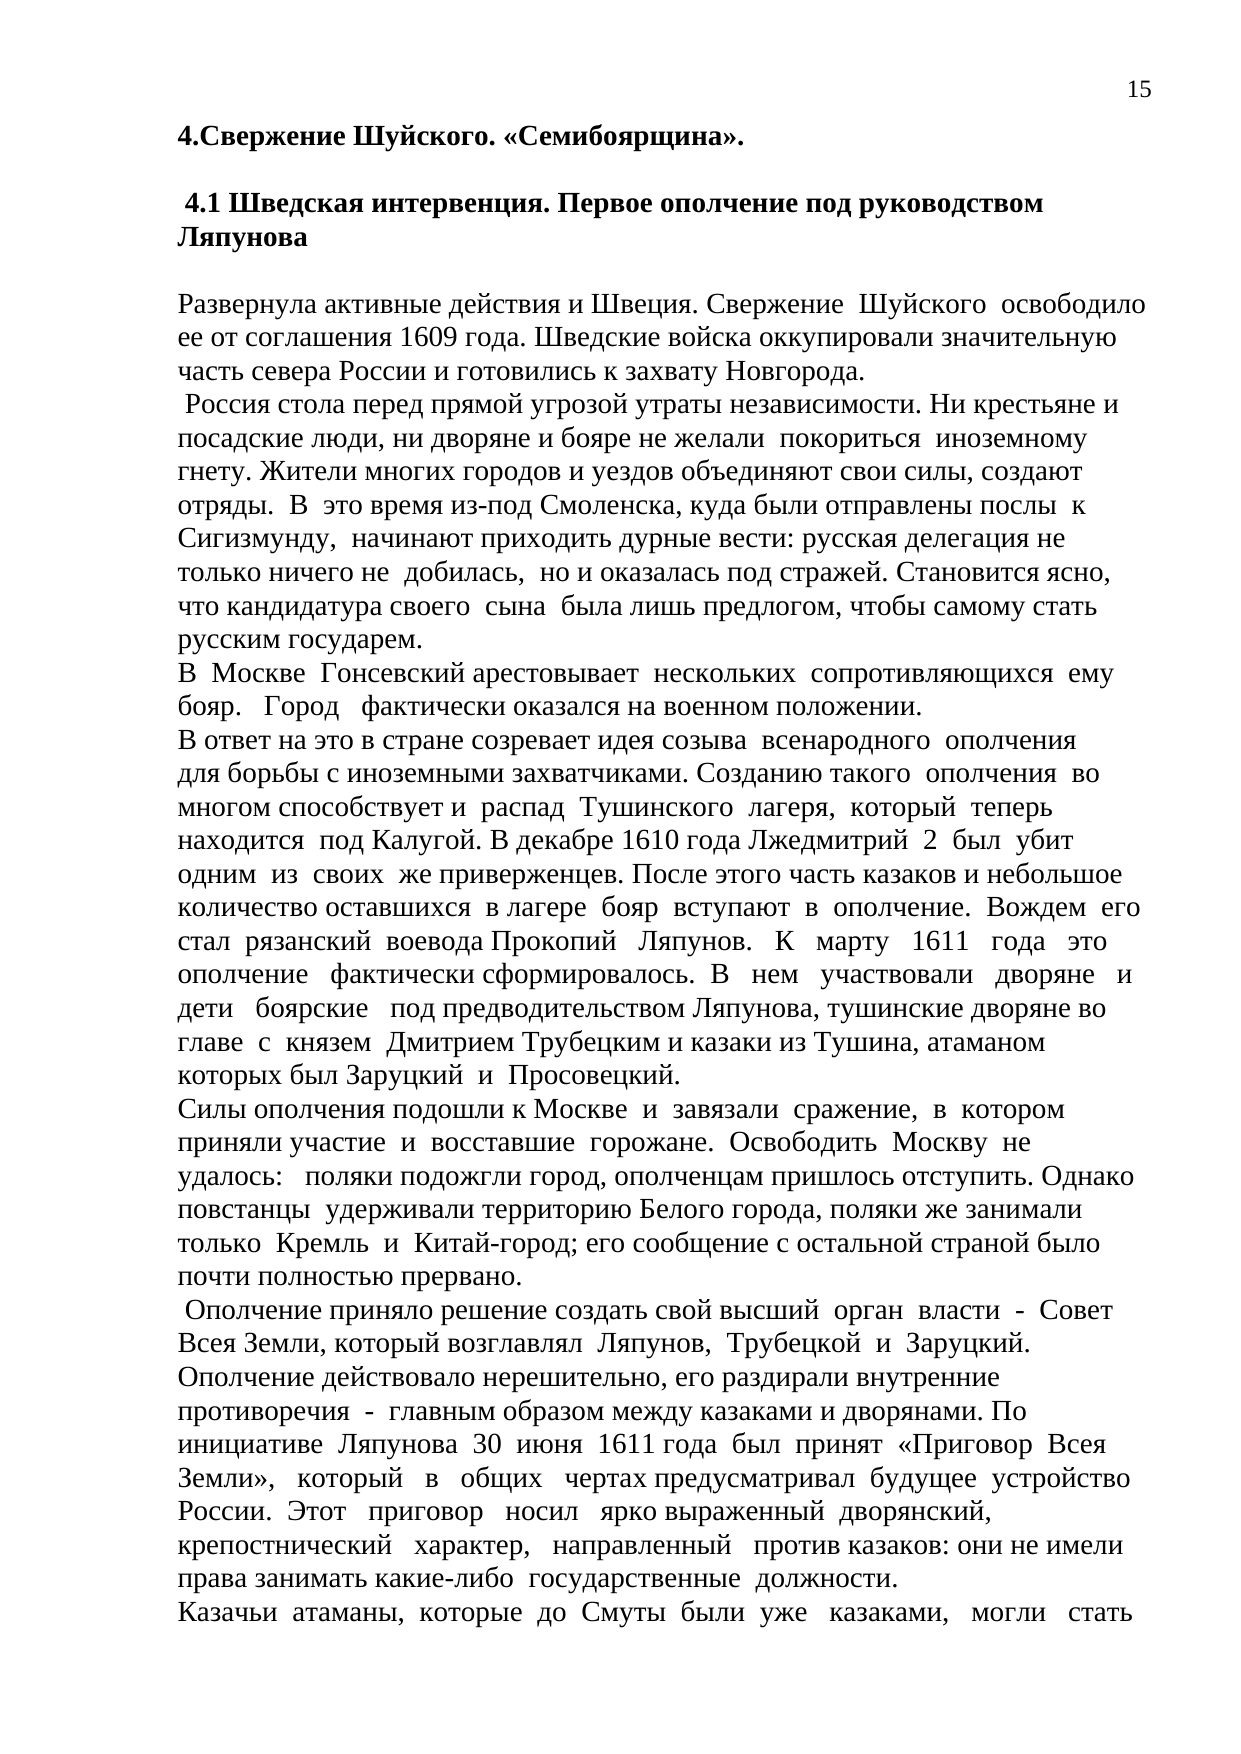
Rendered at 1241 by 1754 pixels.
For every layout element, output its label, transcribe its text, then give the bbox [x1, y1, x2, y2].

text В ответ на это в стране созревает идея созыва всенародного ополчения [177, 722, 1152, 755]
text Всея Земли, который возглавлял Ляпунов, Трубецкой и Заруцкий. Ополчение действовало нерешительно, его раздирали внутренние противоречия - главным образом между казаками и дворянами. По инициативе Ляпунова 30 июня 1611 года был принят «Приговор Всея Земли», который в общих чертах предусматривал будущее устройство России. Этот приговор носил ярко выраженный дворянский, крепостнический характер, направленный против казаков: они не имели права занимать какие-либо государственные должности. [177, 1326, 1152, 1594]
text Силы ополчения подошли к Москве и завязали сражение, в котором приняли участие и восставшие горожане. Освободить Москву не удалось: поляки подожгли город, ополченцам пришлось отступить. Однако повстанцы удерживали территорию Белого города, поляки же занимали только Кремль и Китай-город; его сообщение с остальной страной было почти полностью прервано. [177, 1091, 1152, 1292]
text Ополчение приняло решение создать свой высший орган власти - Совет [177, 1292, 1152, 1326]
text ее от соглашения 1609 года. Шведские войска оккупировали значительную часть севера России и готовились к захвату Новгорода. [177, 319, 1152, 386]
text 4.1 Шведская интервенция. Первое ополчение под руководством Ляпунова [177, 185, 1152, 252]
text В Москве Гонсевский арестовывает нескольких сопротивляющихся ему бояр. Город фактически оказался на военном положении. [177, 655, 1152, 722]
text 4.Свержение Шуйского. «Семибоярщина». [177, 118, 1152, 152]
text Россия стола перед прямой угрозой утраты независимости. Ни крестьяне и [177, 386, 1152, 420]
text для борьбы с иноземными захватчиками. Созданию такого ополчения во многом способствует и распад Тушинского лагеря, который теперь находится под Калугой. В декабре 1610 года Лжедмитрий 2 был убит одним из своих же приверженцев. После этого часть казаков и небольшое количество оставшихся в лагере бояр вступают в ополчение. Вождем его стал рязанский воевода Прокопий Ляпунов. К марту 1611 года это ополчение фактически сформировалось. В нем участвовали дворяне и дети боярские под предводительством Ляпунова, тушинские дворяне во главе с князем Дмитрием Трубецким и казаки из Тушина, атаманом которых был Заруцкий и Просовецкий. [177, 755, 1152, 1091]
text посадские люди, ни дворяне и бояре не желали покориться иноземному гнету. Жители многих городов и уездов объединяют свои силы, создают отряды. В это время из-под Смоленска, куда были отправлены послы к Сигизмунду, начинают приходить дурные вести: русская делегация не только ничего не добилась, но и оказалась под стражей. Становится ясно, что кандидатура своего сына была лишь предлогом, чтобы самому стать русским государем. [177, 420, 1152, 655]
text Развернула активные действия и Швеция. Свержение Шуйского освободило [177, 286, 1152, 319]
text Казачьи атаманы, которые до Смуты были уже казаками, могли стать [177, 1594, 1152, 1627]
